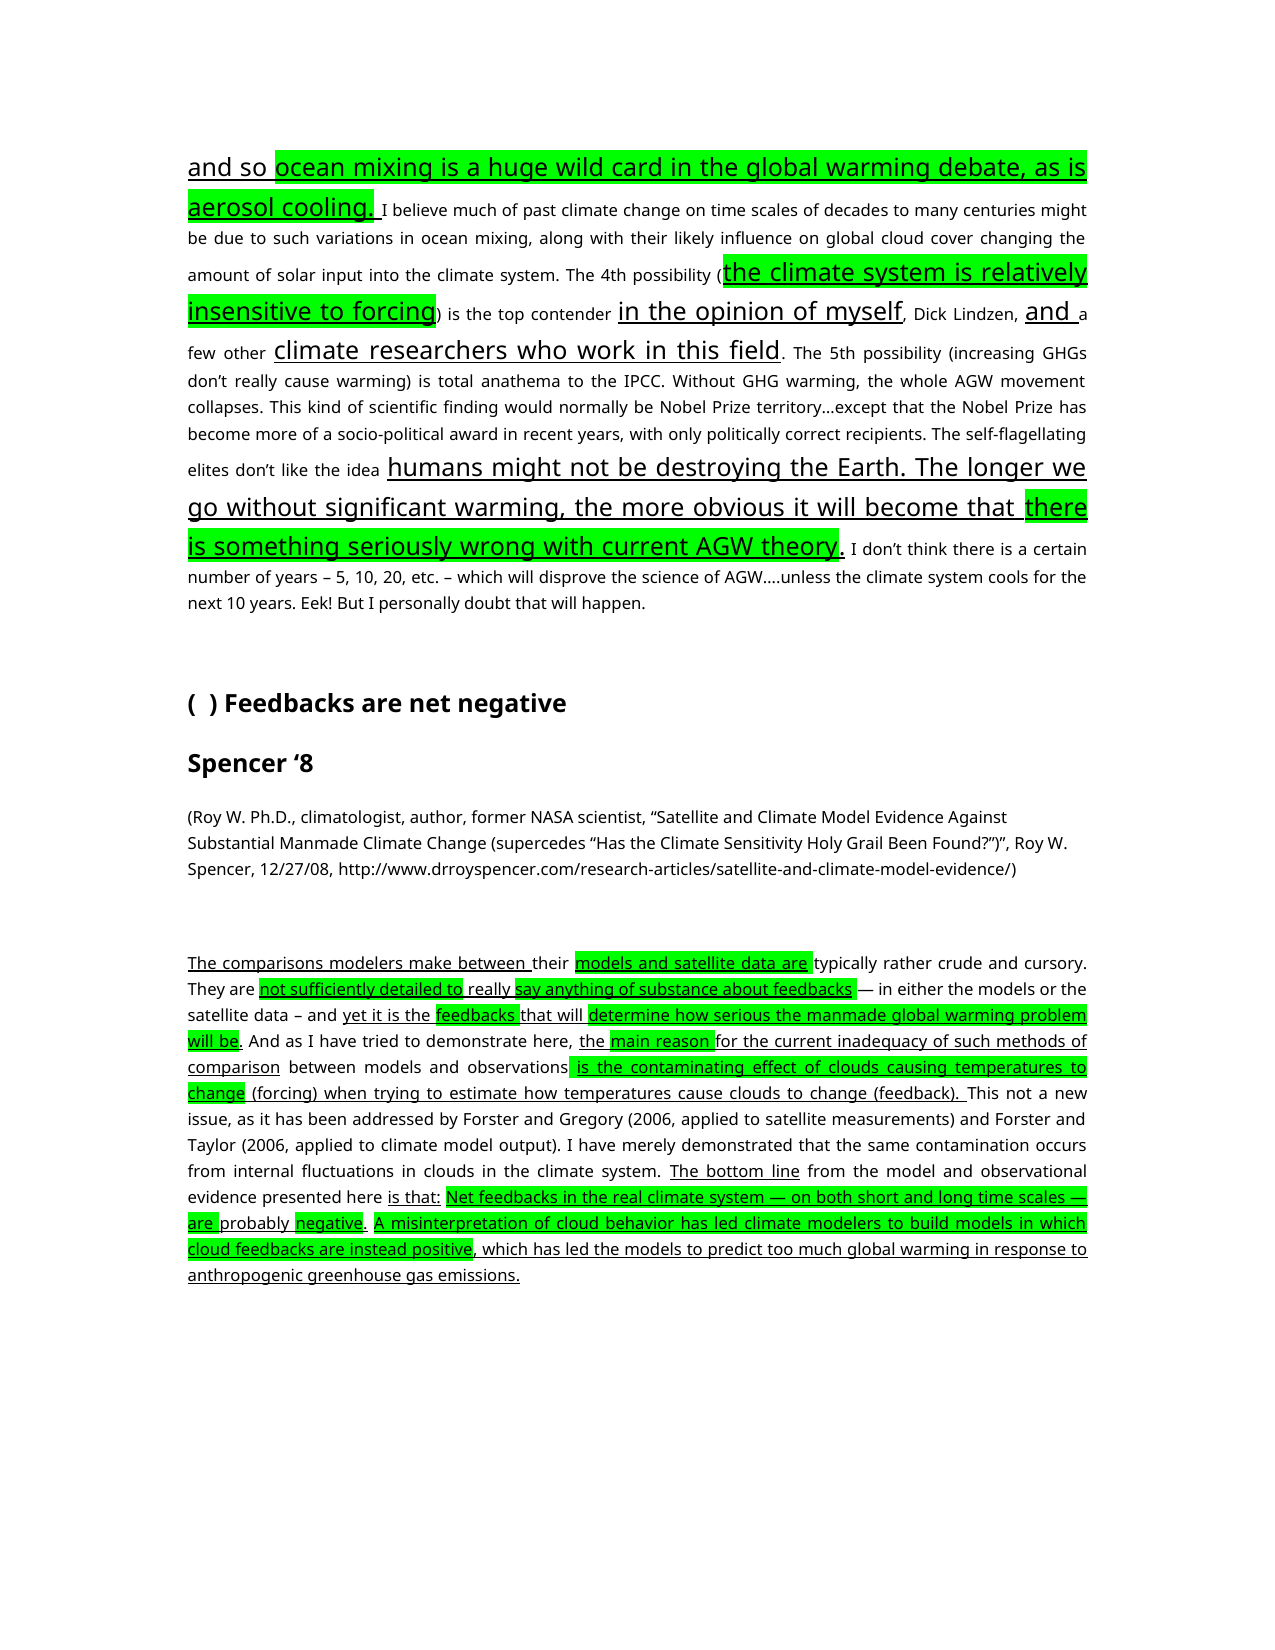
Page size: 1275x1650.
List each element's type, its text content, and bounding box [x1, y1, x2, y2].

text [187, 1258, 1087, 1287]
text (Roy W. Ph.D., climatologist, author, former NASA scientist, “Satellite and Climate Model Evidence Against Substantial Manmade Climate Change (supercedes “Has the Climate Sensitivity Holy Grail Been Found?”)”, Roy W. Spencer, 12/27/08, http://www.drroyspencer.com/research-articles/satellite-and-climate-model-evidence/) [187, 806, 1087, 880]
text Spencer ‘8 [187, 746, 1087, 779]
text The comparisons modelers make between their models and satellite data are typically rather crude and cursory. They are not sufficiently detailed to really say anything of substance about feedbacks — in either the models or the satellite data – and yet it is the feedbacks that will determine how serious the manmade global warming problem will be. And as I have tried to demonstrate here, the main reason for the current inadequacy of such methods of comparison between models and observations is the contaminating effect of clouds causing temperatures to change (forcing) when trying to estimate how temperatures cause clouds to change (feedback). This not a new issue, as it has been addressed by Forster and Gregory (2006, applied to satellite measurements) and Forster and Taylor (2006, applied to climate model output). I have merely demonstrated that the same contamination occurs from internal fluctuations in clouds in the climate system. The bottom line from the model and observational evidence presented here is that: Net feedbacks in the real climate system — on both short and long time scales — are probably negative. A misinterpretation of cloud behavior has led climate modelers to build models in which cloud feedbacks are instead positive, which has led the models to predict too much global warming in response to anthropogenic greenhouse gas emissions. [187, 951, 1087, 1257]
subtitle ( ) Feedbacks are net negative [187, 686, 1087, 719]
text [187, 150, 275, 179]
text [187, 180, 1087, 518]
